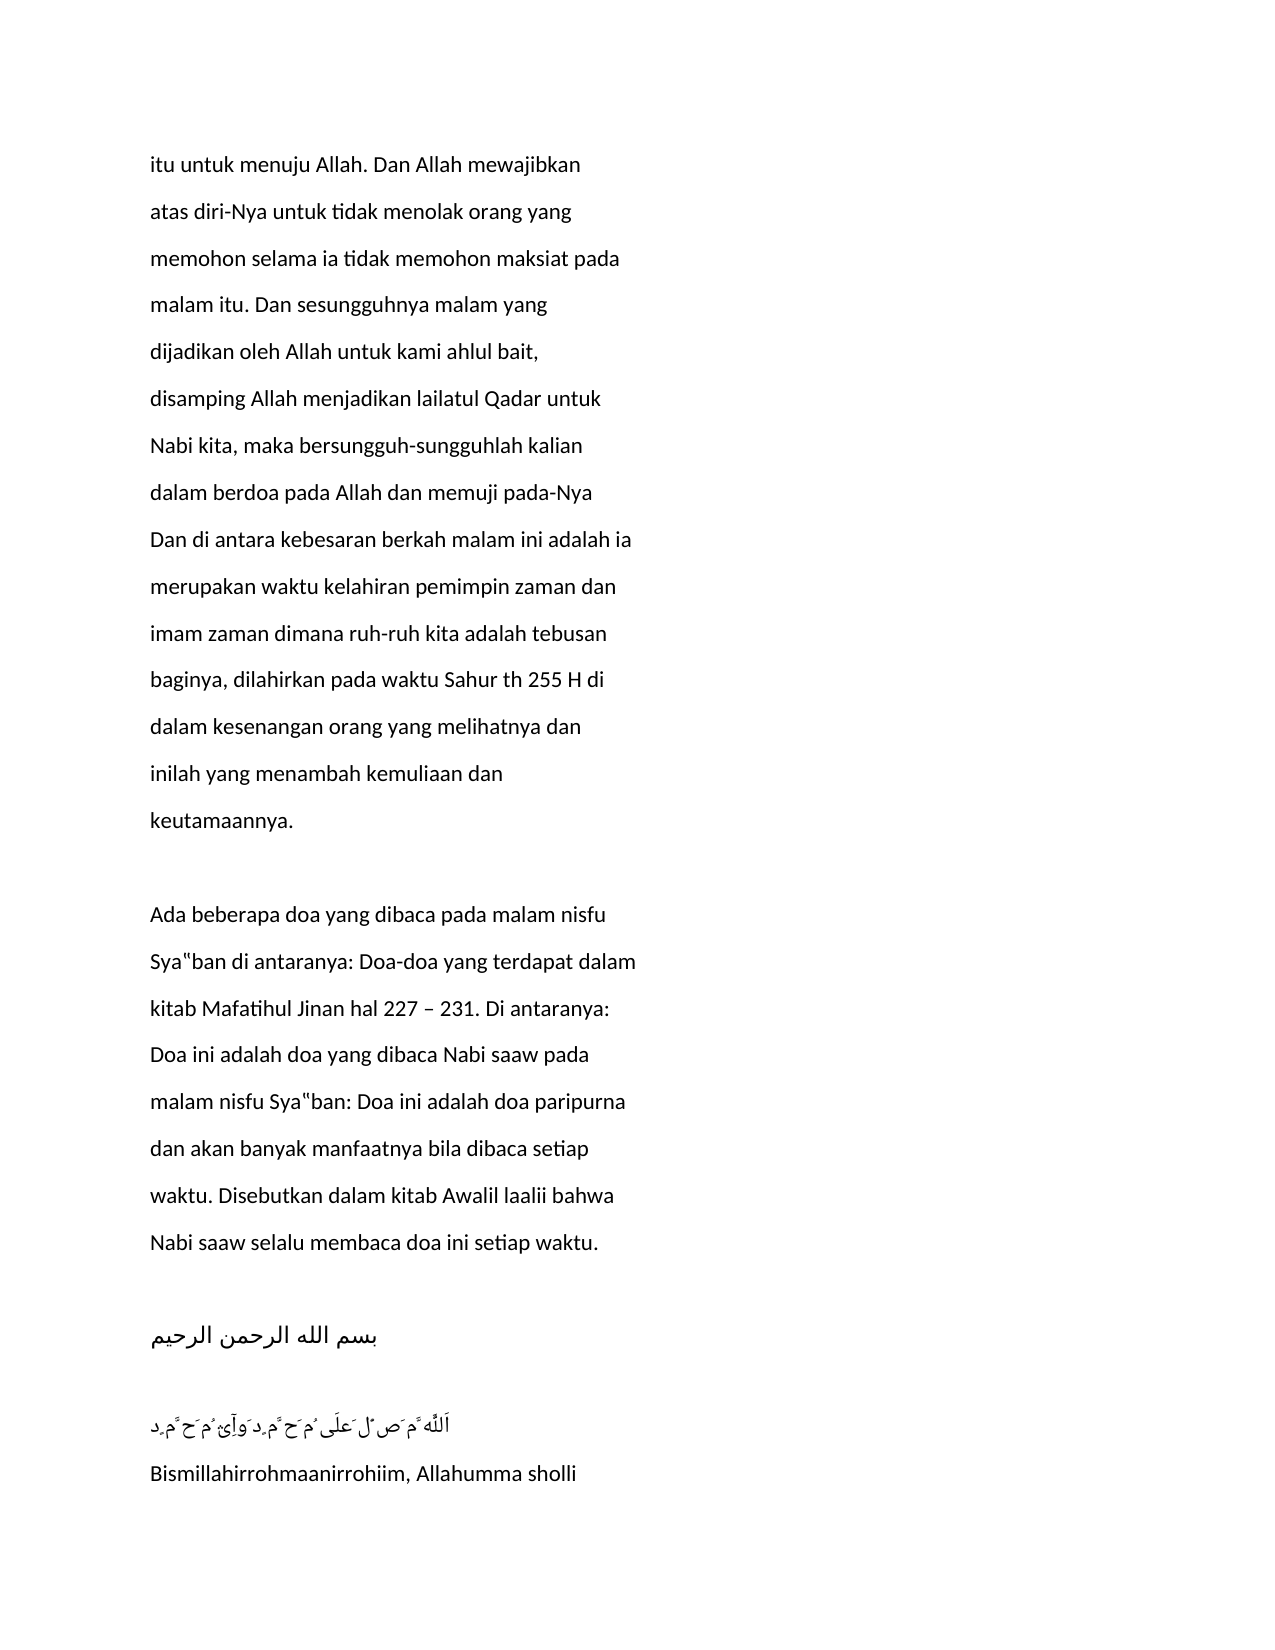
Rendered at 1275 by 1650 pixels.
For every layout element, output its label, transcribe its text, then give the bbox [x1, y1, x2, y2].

text Doa ini adalah doa yang dibaca Nabi saaw pada [150, 1041, 1125, 1069]
text inilah yang menambah kemuliaan dan [150, 759, 1125, 787]
text malam nisfu Sya‟ban: Doa ini adalah doa paripurna [150, 1087, 1125, 1116]
text atas diri-Nya untuk tidak menolak orang yang [150, 197, 1125, 225]
text اَللَُّه َّم َص ّْل َعلَى ُم َح َّم ٍد َوآِؿ ُم َح َّم ٍد [150, 1414, 1125, 1440]
text dalam berdoa pada Allah dan memuji pada-Nya [150, 478, 1125, 506]
text dan akan banyak manfaatnya bila dibaca setiap [150, 1134, 1125, 1162]
text itu untuk menuju Allah. Dan Allah mewajibkan [150, 150, 1125, 178]
text kitab Mafatihul Jinan hal 227 – 231. Di antaranya: [150, 994, 1125, 1022]
text memohon selama ia tidak memohon maksiat pada [150, 244, 1125, 272]
text Nabi kita, maka bersungguh-sungguhlah kalian [150, 431, 1125, 459]
text keutamaannya. [150, 806, 1125, 834]
text disamping Allah menjadikan lailatul Qadar untuk [150, 384, 1125, 412]
text waktu. Disebutkan dalam kitab Awalil laalii bahwa [150, 1181, 1125, 1209]
text baginya, dilahirkan pada waktu Sahur th 255 H di [150, 666, 1125, 694]
text dalam kesenangan orang yang melihatnya dan [150, 712, 1125, 741]
text Bismillahirrohmaanirrohiim, Allahumma sholli [150, 1459, 1125, 1487]
text Ada beberapa doa yang dibaca pada malam nisfu [150, 900, 1125, 928]
text Dan di antara kebesaran berkah malam ini adalah ia [150, 525, 1125, 553]
text merupakan waktu kelahiran pemimpin zaman dan [150, 572, 1125, 600]
text Nabi saaw selalu membaca doa ini setiap waktu. [150, 1228, 1125, 1256]
text malam itu. Dan sesungguhnya malam yang [150, 291, 1125, 319]
text Sya‟ban di antaranya: Doa-doa yang terdapat dalam [150, 947, 1125, 975]
text بسم الله الرحمن الرحيم [150, 1322, 1125, 1348]
text dijadikan oleh Allah untuk kami ahlul bait, [150, 337, 1125, 366]
text imam zaman dimana ruh-ruh kita adalah tebusan [150, 619, 1125, 647]
